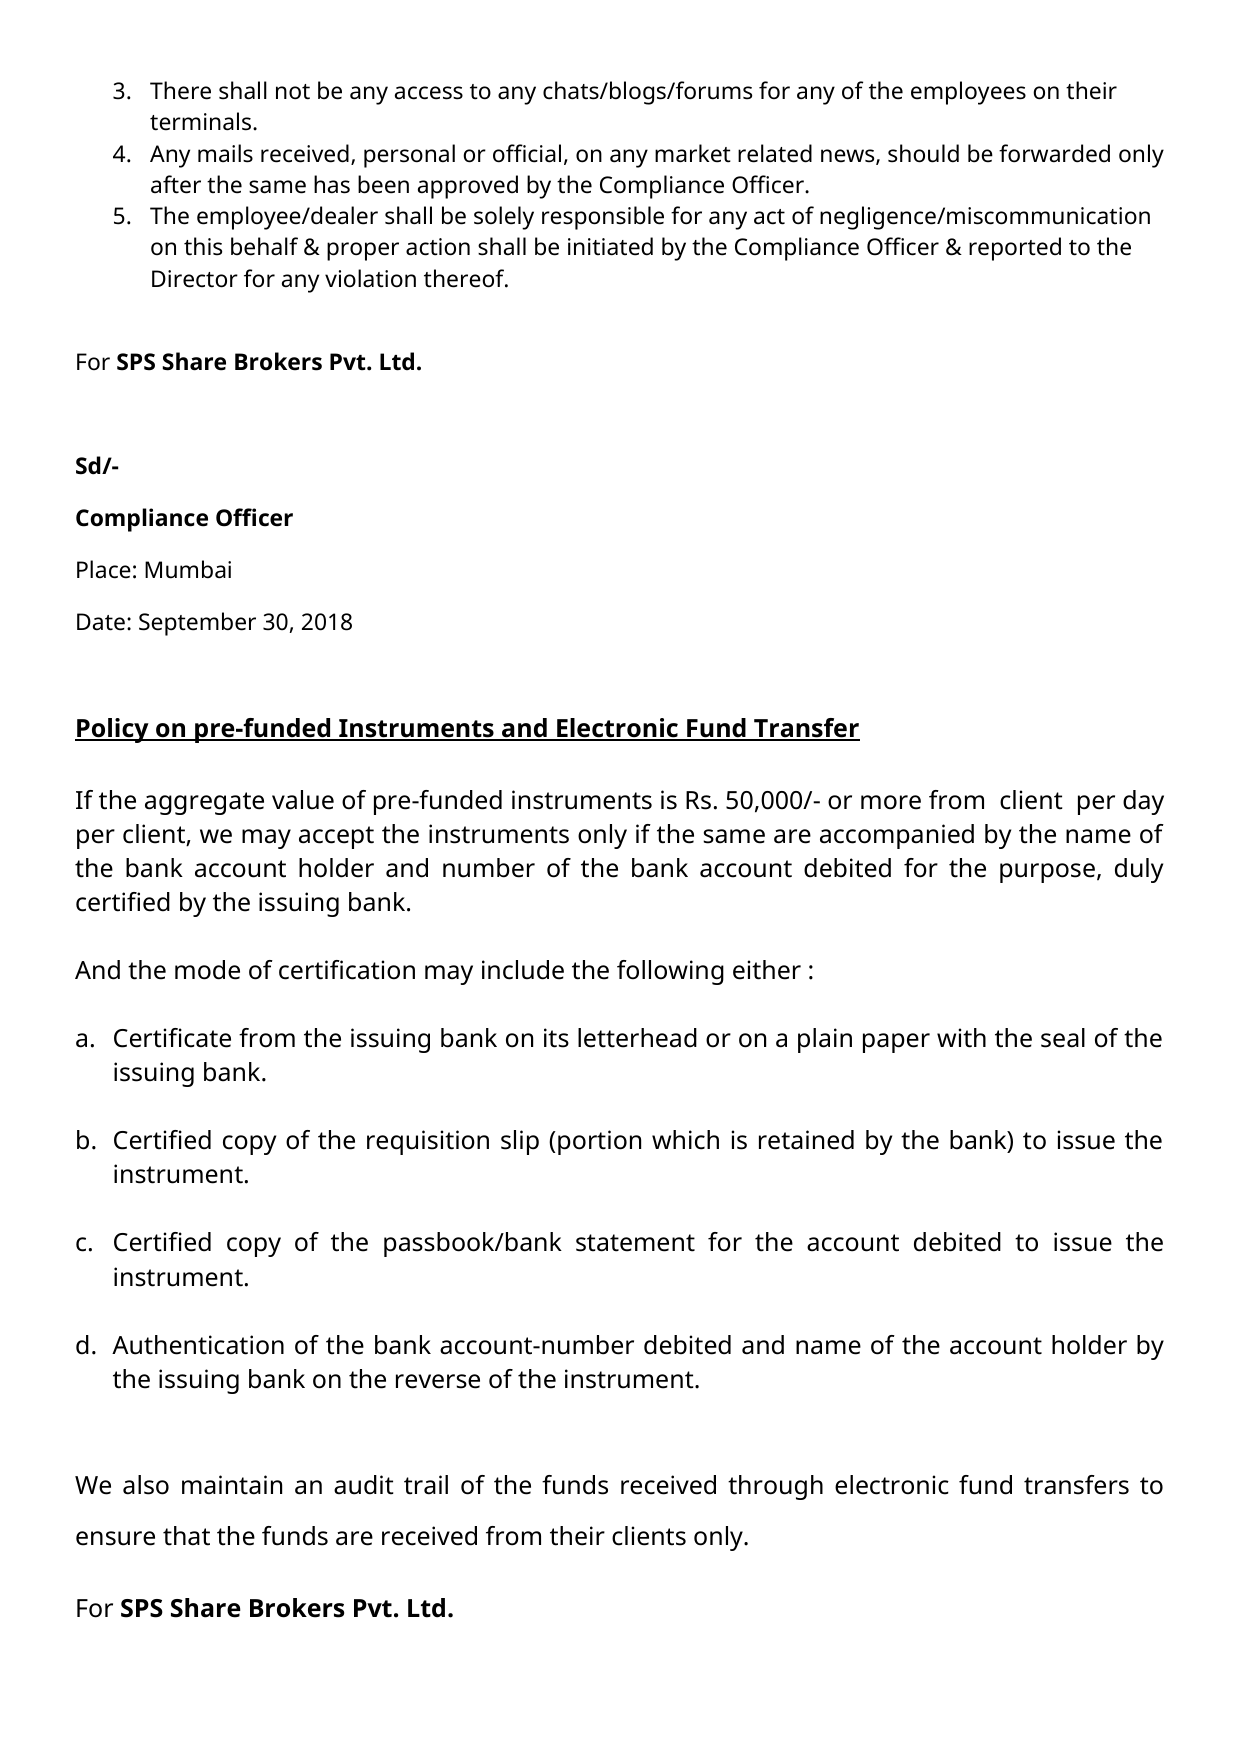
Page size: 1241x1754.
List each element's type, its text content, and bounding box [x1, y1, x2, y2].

text For SPS Share Brokers Pvt. Ltd. [75, 1590, 1165, 1624]
list Certificate from the issuing bank on its letterhead or on a plain paper with the seal of the issuing bank. [75, 1021, 1165, 1089]
list The employee/dealer shall be solely responsible for any act of negligence/miscommunication on this behalf & proper action shall be initiated by the Compliance Officer & reported to the Director for any violation thereof. [112, 200, 1165, 294]
text Policy on pre-funded Instruments and Electronic Fund Transfer [75, 710, 1165, 744]
text Compliance Officer [75, 502, 1165, 533]
text And the mode of certification may include the following either : [75, 953, 1165, 987]
text Date: September 30, 2018 [75, 606, 1165, 637]
text We also maintain an audit trail of the funds received through electronic fund transfers to ensure that the funds are received from their clients only. [75, 1467, 1165, 1552]
list Authentication of the bank account-number debited and name of the account holder by the issuing bank on the reverse of the instrument. [75, 1327, 1165, 1395]
list Certified copy of the passbook/bank statement for the account debited to issue the instrument. [75, 1225, 1165, 1293]
list Certified copy of the requisition slip (portion which is retained by the bank) to issue the instrument. [75, 1123, 1165, 1191]
list There shall not be any access to any chats/blogs/forums for any of the employees on their terminals. [112, 75, 1165, 137]
text Place: Mumbai [75, 554, 1165, 585]
text If the aggregate value of pre-funded instruments is Rs. 50,000/- or more from client per day per client, we may accept the instruments only if the same are accompanied by the name of the bank account holder and number of the bank account debited for the purpose, duly certified by the issuing bank. [75, 782, 1165, 918]
text For SPS Share Brokers Pvt. Ltd. [75, 346, 1165, 377]
text Sd/- [75, 450, 1165, 481]
list Any mails received, personal or official, on any market related news, should be forwarded only after the same has been approved by the Compliance Officer. [112, 137, 1165, 200]
